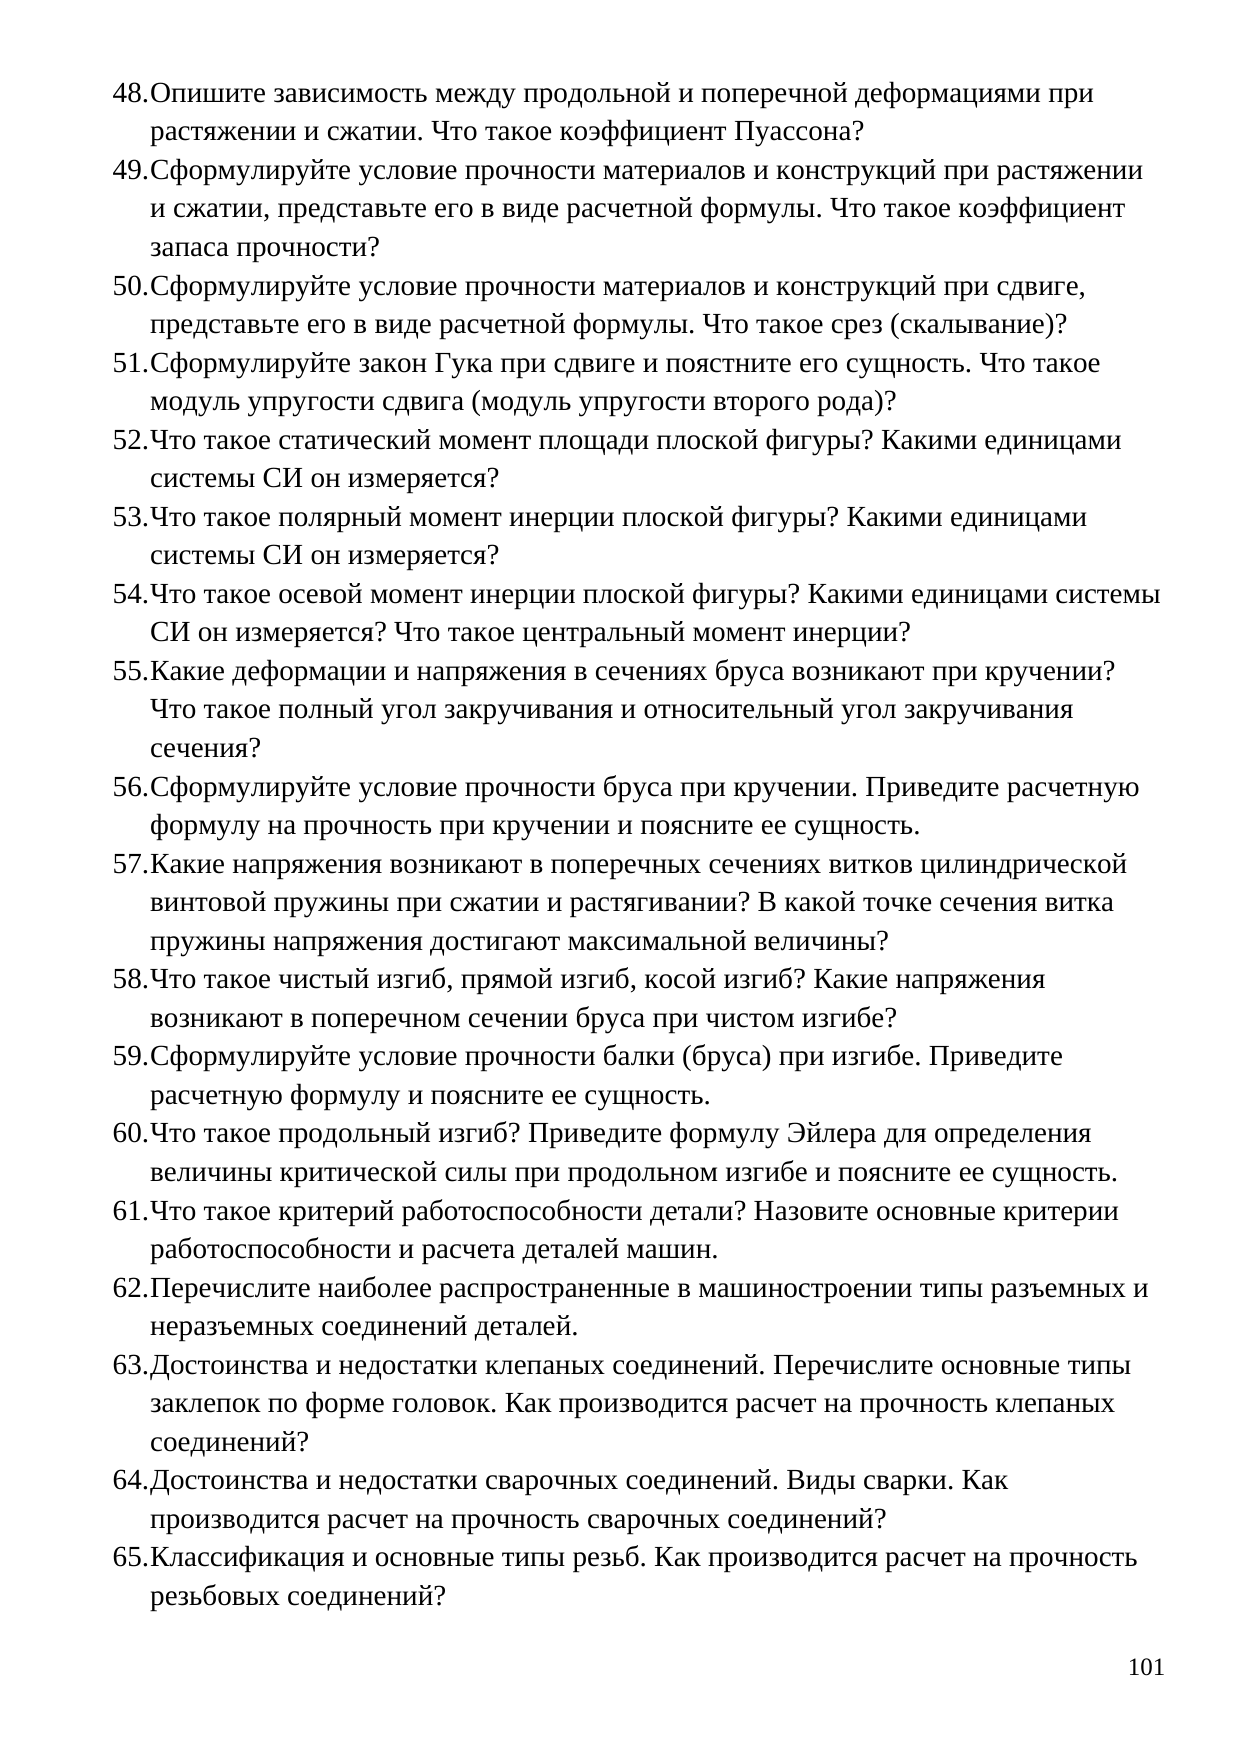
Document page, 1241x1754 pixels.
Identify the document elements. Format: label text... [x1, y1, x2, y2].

list Опишите зависимость между продольной и поперечной деформациями при растяжении и сжатии. Что такое коэффициент Пуассона? [112, 75, 1165, 147]
list Сформулируйте закон Гука при сдвиге и поястните его сущность. Что такое модуль упругости сдвига (модуль упругости второго рода)? [112, 345, 1165, 417]
list Сформулируйте условие прочности материалов и конструкций при сдвиге, представьте его в виде расчетной формулы. Что такое срез (скалывание)? [112, 268, 1165, 340]
list Перечислите наиболее распространенные в машиностроении типы разъемных и неразъемных соединений деталей. [112, 1270, 1165, 1342]
list Какие деформации и напряжения в сечениях бруса возникают при кручении? Что такое полный угол закручивания и относительный угол закручивания сечения? [112, 653, 1165, 764]
list Достоинства и недостатки сварочных соединений. Виды сварки. Как производится расчет на прочность сварочных соединений? [112, 1462, 1165, 1534]
list Какие напряжения возникают в поперечных сечениях витков цилиндрической винтовой пружины при сжатии и растягивании? В какой точке сечения витка пружины напряжения достигают максимальной величины? [112, 846, 1165, 956]
list Сформулируйте условие прочности бруса при кручении. Приведите расчетную формулу на прочность при кручении и поясните ее сущность. [112, 769, 1165, 841]
list Что такое продольный изгиб? Приведите формулу Эйлера для определения величины критической силы при продольном изгибе и поясните ее сущность. [112, 1116, 1165, 1188]
list Сформулируйте условие прочности балки (бруса) при изгибе. Приведите расчетную формулу и поясните ее сущность. [112, 1038, 1165, 1111]
list Что такое чистый изгиб, прямой изгиб, косой изгиб? Какие напряжения возникают в поперечном сечении бруса при чистом изгибе? [112, 961, 1165, 1033]
list Сформулируйте условие прочности материалов и конструкций при растяжении и сжатии, представьте его в виде расчетной формулы. Что такое коэффициент запаса прочности? [112, 152, 1165, 263]
list Классификация и основные типы резьб. Как производится расчет на прочность резьбовых соединений? [112, 1539, 1165, 1612]
list Что такое полярный момент инерции плоской фигуры? Какими единицами системы СИ он измеряется? [112, 499, 1165, 571]
list Что такое критерий работоспособности детали? Назовите основные критерии работоспособности и расчета деталей машин. [112, 1193, 1165, 1265]
list Что такое осевой момент инерции плоской фигуры? Какими единицами системы СИ он измеряется? Что такое центральный момент инерции? [112, 576, 1165, 648]
list Что такое статический момент площади плоской фигуры? Какими единицами системы СИ он измеряется? [112, 422, 1165, 494]
list Достоинства и недостатки клепаных соединений. Перечислите основные типы заклепок по форме головок. Как производится расчет на прочность клепаных соединений? [112, 1347, 1165, 1457]
